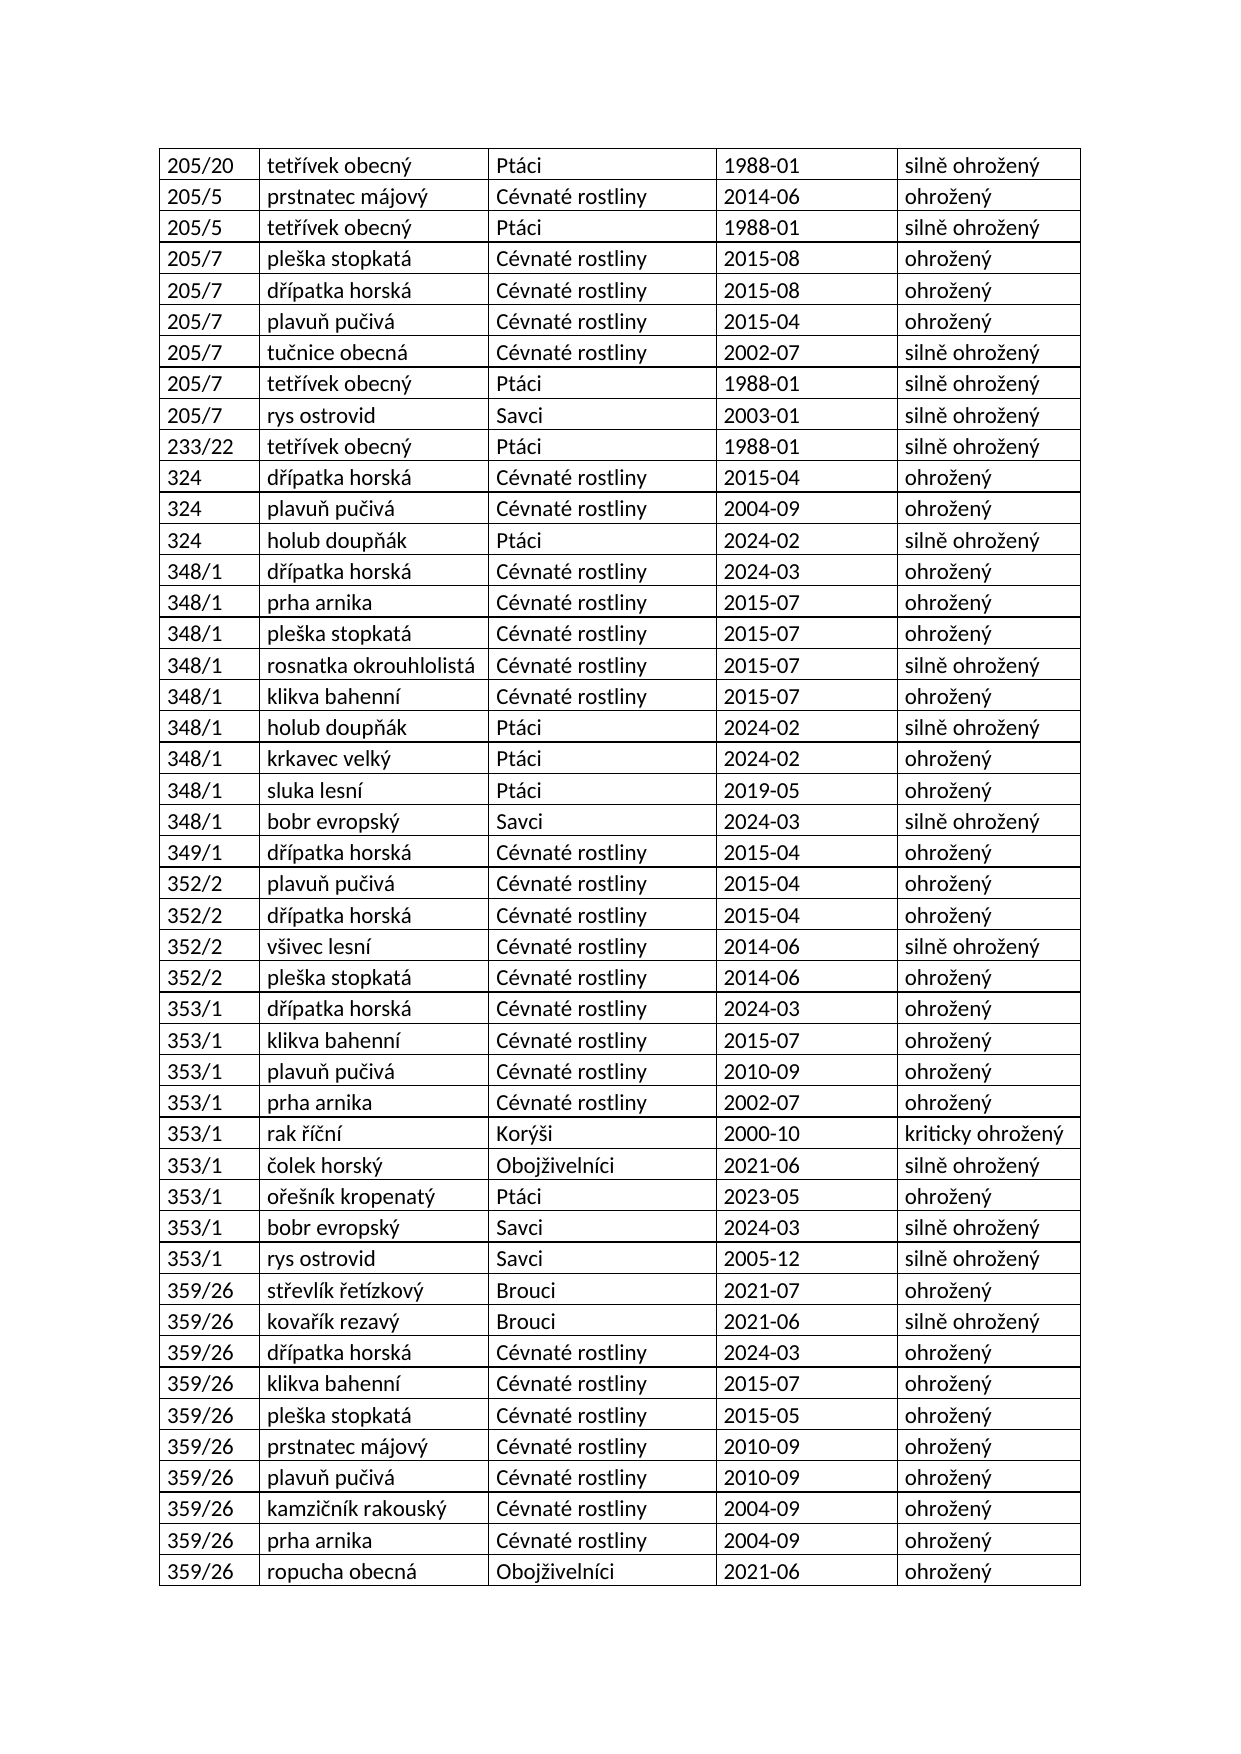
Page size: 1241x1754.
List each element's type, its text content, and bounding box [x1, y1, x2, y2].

table_cell 359/26 [160, 1461, 259, 1491]
table_cell Cévnaté rostliny [489, 1493, 716, 1523]
table_cell ohrožený [898, 493, 1080, 523]
table_cell 2024-02 [717, 524, 897, 554]
table_cell střevlík řetízkový [260, 1274, 488, 1304]
table_cell ohrožený [898, 743, 1080, 773]
table_cell 205/7 [160, 336, 259, 366]
table_cell ohrožený [898, 461, 1080, 491]
table_cell dřípatka horská [260, 836, 488, 866]
table_cell 353/1 [160, 1243, 259, 1273]
table_cell 2005-12 [717, 1243, 897, 1273]
table_cell Cévnaté rostliny [489, 836, 716, 866]
table_cell silně ohrožený [898, 1149, 1080, 1179]
table_cell Obojživelníci [489, 1149, 716, 1179]
table_cell 2024-02 [717, 743, 897, 773]
table_cell 2024-03 [717, 555, 897, 585]
table_cell ořešník kropenatý [260, 1180, 488, 1210]
table_cell rak říční [260, 1118, 488, 1148]
table_cell 359/26 [160, 1368, 259, 1398]
table_cell klikva bahenní [260, 680, 488, 710]
table_cell 1988-01 [717, 430, 897, 460]
table_cell 2024-03 [717, 993, 897, 1023]
table_cell 352/2 [160, 961, 259, 991]
table_cell Ptáci [489, 368, 716, 398]
table_cell dřípatka horská [260, 1336, 488, 1366]
table_cell 353/1 [160, 1024, 259, 1054]
table_cell Cévnaté rostliny [489, 1086, 716, 1116]
table_cell 2004-09 [717, 1524, 897, 1554]
table_cell 2000-10 [717, 1118, 897, 1148]
table_cell holub doupňák [260, 524, 488, 554]
table_cell všivec lesní [260, 930, 488, 960]
table_cell Cévnaté rostliny [489, 1024, 716, 1054]
table_cell tetřívek obecný [260, 211, 488, 241]
table_cell 2014-06 [717, 930, 897, 960]
table_cell ohrožený [898, 1493, 1080, 1523]
table_cell 348/1 [160, 743, 259, 773]
table_cell 205/7 [160, 274, 259, 304]
table_cell ohrožený [898, 1368, 1080, 1398]
table_cell 2010-09 [717, 1430, 897, 1460]
table_cell 324 [160, 461, 259, 491]
table_cell silně ohrožený [898, 711, 1080, 741]
table_cell rosnatka okrouhlolistá [260, 649, 488, 679]
table_cell 2014-06 [717, 180, 897, 210]
table_cell 359/26 [160, 1399, 259, 1429]
table_cell ohrožený [898, 555, 1080, 585]
table_cell Ptáci [489, 149, 716, 179]
table_cell 1988-01 [717, 149, 897, 179]
table_cell 205/5 [160, 180, 259, 210]
table_cell Cévnaté rostliny [489, 680, 716, 710]
table_cell plavuň pučivá [260, 1055, 488, 1085]
table_cell kamzičník rakouský [260, 1493, 488, 1523]
table_cell 2010-09 [717, 1461, 897, 1491]
table_cell pleška stopkatá [260, 618, 488, 648]
table_cell 2002-07 [717, 1086, 897, 1116]
table_cell Cévnaté rostliny [489, 1368, 716, 1398]
table_cell ohrožený [898, 243, 1080, 273]
table_cell ohrožený [898, 1180, 1080, 1210]
table_cell 359/26 [160, 1493, 259, 1523]
table_cell 2024-03 [717, 1336, 897, 1366]
table_cell tetřívek obecný [260, 430, 488, 460]
table_cell silně ohrožený [898, 930, 1080, 960]
table_cell Cévnaté rostliny [489, 1055, 716, 1085]
table_cell prha arnika [260, 1524, 488, 1554]
table_cell Cévnaté rostliny [489, 1524, 716, 1554]
table_cell ohrožený [898, 1055, 1080, 1085]
table_cell 359/26 [160, 1430, 259, 1460]
table_cell 352/2 [160, 899, 259, 929]
table_cell silně ohrožený [898, 805, 1080, 835]
table_cell kriticky ohrožený [898, 1118, 1080, 1148]
table_cell ohrožený [898, 899, 1080, 929]
table_cell 2004-09 [717, 493, 897, 523]
table_cell Cévnaté rostliny [489, 1461, 716, 1491]
table_cell Brouci [489, 1305, 716, 1335]
table_cell pleška stopkatá [260, 1399, 488, 1429]
table_cell 2014-06 [717, 961, 897, 991]
table_cell Cévnaté rostliny [489, 899, 716, 929]
table_cell 2002-07 [717, 336, 897, 366]
table_cell Ptáci [489, 743, 716, 773]
table_cell 2003-01 [717, 399, 897, 429]
table_cell holub doupňák [260, 711, 488, 741]
table_cell 359/26 [160, 1305, 259, 1335]
table_cell 348/1 [160, 774, 259, 804]
table_cell 353/1 [160, 1086, 259, 1116]
table_cell rys ostrovid [260, 1243, 488, 1273]
table_cell 2023-05 [717, 1180, 897, 1210]
table_cell 352/2 [160, 930, 259, 960]
table_cell 353/1 [160, 1055, 259, 1085]
table_cell dřípatka horská [260, 993, 488, 1023]
table_cell plavuň pučivá [260, 868, 488, 898]
table_cell 353/1 [160, 1149, 259, 1179]
table_cell ohrožený [898, 1274, 1080, 1304]
table_cell tetřívek obecný [260, 149, 488, 179]
table_cell 2015-04 [717, 836, 897, 866]
table_cell 205/5 [160, 211, 259, 241]
table_cell 2024-03 [717, 805, 897, 835]
table_cell ohrožený [898, 1524, 1080, 1554]
table_cell Cévnaté rostliny [489, 305, 716, 335]
table_cell 359/26 [160, 1336, 259, 1366]
table_cell silně ohrožený [898, 1243, 1080, 1273]
table_cell Korýši [489, 1118, 716, 1148]
table_cell Cévnaté rostliny [489, 993, 716, 1023]
table_cell Cévnaté rostliny [489, 461, 716, 491]
table_cell dřípatka horská [260, 274, 488, 304]
table_cell 353/1 [160, 1211, 259, 1241]
table_cell ohrožený [898, 993, 1080, 1023]
table_cell ohrožený [898, 1024, 1080, 1054]
table_cell 2015-07 [717, 680, 897, 710]
table_cell Brouci [489, 1274, 716, 1304]
table_cell 233/22 [160, 430, 259, 460]
table_cell 359/26 [160, 1555, 259, 1585]
table_cell dřípatka horská [260, 555, 488, 585]
table_cell ohrožený [898, 180, 1080, 210]
table_cell 352/2 [160, 868, 259, 898]
table_cell 324 [160, 524, 259, 554]
table_cell ropucha obecná [260, 1555, 488, 1585]
table_cell Cévnaté rostliny [489, 274, 716, 304]
table_cell ohrožený [898, 1086, 1080, 1116]
table_cell tučnice obecná [260, 336, 488, 366]
table_cell ohrožený [898, 1555, 1080, 1585]
table_cell ohrožený [898, 961, 1080, 991]
table_cell silně ohrožený [898, 368, 1080, 398]
table_cell Ptáci [489, 774, 716, 804]
table_cell Savci [489, 805, 716, 835]
table_cell tetřívek obecný [260, 368, 488, 398]
table_cell 205/7 [160, 243, 259, 273]
table_cell dřípatka horská [260, 461, 488, 491]
table_cell 2019-05 [717, 774, 897, 804]
table_cell 2015-07 [717, 1368, 897, 1398]
table_cell ohrožený [898, 1461, 1080, 1491]
table_cell ohrožený [898, 1336, 1080, 1366]
table_cell Ptáci [489, 430, 716, 460]
table_cell ohrožený [898, 836, 1080, 866]
table_cell plavuň pučivá [260, 1461, 488, 1491]
table_cell 353/1 [160, 993, 259, 1023]
table_cell Savci [489, 399, 716, 429]
table_cell bobr evropský [260, 805, 488, 835]
table_cell 205/7 [160, 305, 259, 335]
table_cell 205/7 [160, 399, 259, 429]
table_cell plavuň pučivá [260, 305, 488, 335]
table_cell Cévnaté rostliny [489, 180, 716, 210]
table_cell 2015-08 [717, 243, 897, 273]
table_cell 348/1 [160, 649, 259, 679]
table_cell Savci [489, 1243, 716, 1273]
table_cell 2015-07 [717, 586, 897, 616]
table_cell 359/26 [160, 1274, 259, 1304]
table_cell Cévnaté rostliny [489, 555, 716, 585]
table_cell klikva bahenní [260, 1368, 488, 1398]
table_cell 348/1 [160, 711, 259, 741]
table_cell Obojživelníci [489, 1555, 716, 1585]
table_cell silně ohrožený [898, 149, 1080, 179]
table_cell Cévnaté rostliny [489, 618, 716, 648]
table_cell silně ohrožený [898, 430, 1080, 460]
table_cell Ptáci [489, 711, 716, 741]
table_cell 348/1 [160, 680, 259, 710]
table_cell ohrožený [898, 274, 1080, 304]
table_cell bobr evropský [260, 1211, 488, 1241]
table_cell silně ohrožený [898, 211, 1080, 241]
table_cell ohrožený [898, 1430, 1080, 1460]
table_cell Savci [489, 1211, 716, 1241]
table_cell ohrožený [898, 586, 1080, 616]
table_cell 348/1 [160, 618, 259, 648]
table_cell čolek horský [260, 1149, 488, 1179]
table_cell 2010-09 [717, 1055, 897, 1085]
table_cell 2015-04 [717, 899, 897, 929]
table_cell kovařík rezavý [260, 1305, 488, 1335]
table_cell klikva bahenní [260, 1024, 488, 1054]
table_cell ohrožený [898, 305, 1080, 335]
table_cell silně ohrožený [898, 524, 1080, 554]
table_cell Cévnaté rostliny [489, 1336, 716, 1366]
table_cell 1988-01 [717, 368, 897, 398]
table_cell 2015-05 [717, 1399, 897, 1429]
table_cell 2015-07 [717, 649, 897, 679]
table_cell Cévnaté rostliny [489, 336, 716, 366]
table_cell silně ohrožený [898, 649, 1080, 679]
table_cell 2015-04 [717, 305, 897, 335]
table_cell Cévnaté rostliny [489, 961, 716, 991]
table_cell pleška stopkatá [260, 961, 488, 991]
table_cell prha arnika [260, 1086, 488, 1116]
table_cell Cévnaté rostliny [489, 868, 716, 898]
table_cell prstnatec májový [260, 1430, 488, 1460]
table_cell prstnatec májový [260, 180, 488, 210]
table_cell sluka lesní [260, 774, 488, 804]
table_cell ohrožený [898, 774, 1080, 804]
table_cell 2021-07 [717, 1274, 897, 1304]
table_cell 348/1 [160, 805, 259, 835]
table_cell Cévnaté rostliny [489, 1399, 716, 1429]
table_cell 353/1 [160, 1180, 259, 1210]
table_cell Cévnaté rostliny [489, 243, 716, 273]
table_cell 359/26 [160, 1524, 259, 1554]
table_cell silně ohrožený [898, 336, 1080, 366]
table_cell 2021-06 [717, 1555, 897, 1585]
table_cell Cévnaté rostliny [489, 649, 716, 679]
table_cell Ptáci [489, 1180, 716, 1210]
table_cell Ptáci [489, 524, 716, 554]
table_cell 205/20 [160, 149, 259, 179]
table_cell Cévnaté rostliny [489, 1430, 716, 1460]
table_cell 324 [160, 493, 259, 523]
table_cell 2015-08 [717, 274, 897, 304]
table_cell prha arnika [260, 586, 488, 616]
table_cell 1988-01 [717, 211, 897, 241]
table_cell 2021-06 [717, 1149, 897, 1179]
table_cell 2015-04 [717, 868, 897, 898]
table_cell 2024-03 [717, 1211, 897, 1241]
table_cell 348/1 [160, 555, 259, 585]
table_cell Cévnaté rostliny [489, 930, 716, 960]
table_cell dřípatka horská [260, 899, 488, 929]
table_cell ohrožený [898, 1399, 1080, 1429]
table_cell plavuň pučivá [260, 493, 488, 523]
table_cell 2015-04 [717, 461, 897, 491]
table_cell krkavec velký [260, 743, 488, 773]
table_cell 349/1 [160, 836, 259, 866]
table_cell Cévnaté rostliny [489, 493, 716, 523]
table_cell 2024-02 [717, 711, 897, 741]
table_cell silně ohrožený [898, 399, 1080, 429]
table_cell Ptáci [489, 211, 716, 241]
table_cell 353/1 [160, 1118, 259, 1148]
table_cell 348/1 [160, 586, 259, 616]
table_cell 2021-06 [717, 1305, 897, 1335]
table_cell silně ohrožený [898, 1305, 1080, 1335]
table_cell Cévnaté rostliny [489, 586, 716, 616]
table_cell ohrožený [898, 618, 1080, 648]
table_cell ohrožený [898, 680, 1080, 710]
table_cell rys ostrovid [260, 399, 488, 429]
table_cell 2015-07 [717, 618, 897, 648]
table_cell ohrožený [898, 868, 1080, 898]
table_cell 2015-07 [717, 1024, 897, 1054]
table_cell 2004-09 [717, 1493, 897, 1523]
table_cell silně ohrožený [898, 1211, 1080, 1241]
table_cell pleška stopkatá [260, 243, 488, 273]
table_cell 205/7 [160, 368, 259, 398]
